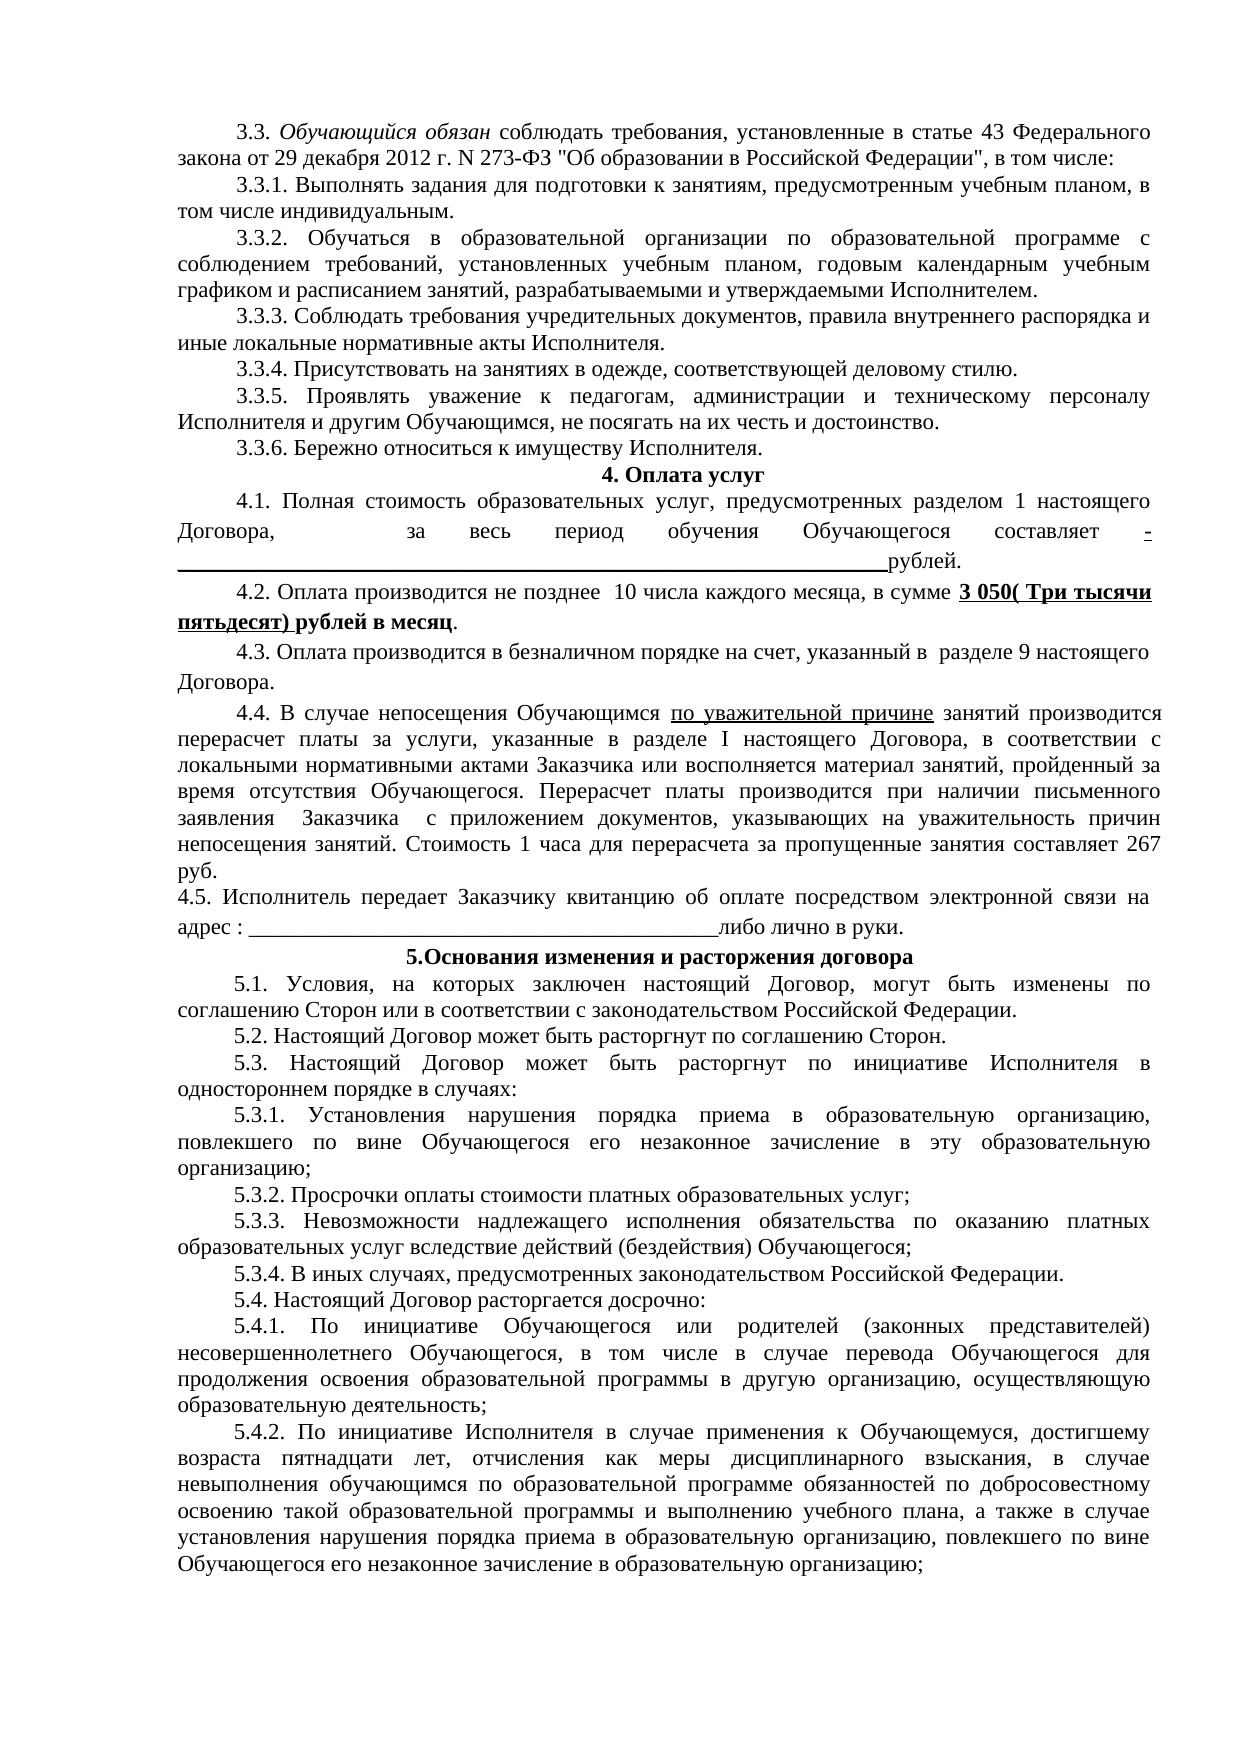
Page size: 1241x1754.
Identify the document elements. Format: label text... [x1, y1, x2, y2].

text 4.4. В случае непосещения Обучающимся по уважительной причине занятий производится перерасчет платы за услуги, указанные в разделе I настоящего Договора, в соответствии с локальными нормативными актами Заказчика или восполняется материал занятий, пройденный за время отсутствия Обучающегося. Перерасчет платы производится при наличии письменного заявления Заказчика с приложением документов, указывающих на уважительность причин непосещения занятий. Стоимость 1 часа для перерасчета за пропущенные занятия составляет 267 руб. [177, 698, 1162, 883]
text 5.3.1. Установления нарушения порядка приема в образовательную организацию, повлекшего по вине Обучающегося его незаконное зачисление в эту образовательную организацию; [177, 1102, 1152, 1181]
text 3.3.1. Выполнять задания для подготовки к занятиям, предусмотренным учебным планом, в том числе индивидуальным. [177, 171, 1152, 223]
text 5.2. Настоящий Договор может быть расторгнут по соглашению Сторон. [177, 1022, 1152, 1049]
text 5.4. Настоящий Договор расторгается досрочно: [177, 1286, 1152, 1312]
text 4.5. Исполнитель передает Заказчику квитанцию об оплате посредством электронной связи на адрес : _________________________________________либо лично в руки. [177, 883, 1152, 939]
text 5.3.2. Просрочки оплаты стоимости платных образовательных услуг; [177, 1181, 1152, 1207]
text 4.1. Полная стоимость образовательных услуг, предусмотренных разделом 1 настоящего Договора, за весь период обучения Обучающегося составляет ______________________________________________________________рублей. [177, 487, 1152, 574]
text 3.3.3. Соблюдать требования учредительных документов, правила внутреннего распорядка и иные локальные нормативные акты Исполнителя. [177, 303, 1152, 355]
text 3.3.2. Обучаться в образовательной организации по образовательной программе с соблюдением требований, установленных учебным планом, годовым календарным учебным графиком и расписанием занятий, разрабатываемыми и утверждаемыми Исполнителем. [177, 223, 1152, 303]
text 4.3. Оплата производится в безналичном порядке на счет, указанный в разделе 9 настоящего Договора. [177, 638, 1152, 695]
text 5.4.2. По инициативе Исполнителя в случае применения к Обучающемуся, достигшему возраста пятнадцати лет, отчисления как меры дисциплинарного взыскания, в случае невыполнения обучающимся по образовательной программе обязанностей по добросовестному освоению такой образовательной программы и выполнению учебного плана, а также в случае установления нарушения порядка приема в образовательную организацию, повлекшего по вине Обучающегося его незаконное зачисление в образовательную организацию; [177, 1418, 1152, 1576]
text 5.3.3. Невозможности надлежащего исполнения обязательства по оказанию платных образовательных услуг вследствие действий (бездействия) Обучающегося; [177, 1207, 1152, 1260]
text 5.3. Настоящий Договор может быть расторгнут по инициативе Исполнителя в одностороннем порядке в случаях: [177, 1049, 1152, 1102]
text 4. Оплата услуг [215, 461, 1152, 487]
text 3.3.6. Бережно относиться к имуществу Исполнителя. [177, 434, 1152, 461]
text 5.4.1. По инициативе Обучающегося или родителей (законных представителей) несовершеннолетнего Обучающегося, в том числе в случае перевода Обучающегося для продолжения освоения образовательной программы в другую организацию, осуществляющую образовательную деятельность; [177, 1312, 1152, 1418]
text 5.1. Условия, на которых заключен настоящий Договор, могут быть изменены по соглашению Сторон или в соответствии с законодательством Российской Федерации. [177, 970, 1152, 1022]
text 3.3.4. Присутствовать на занятиях в одежде, соответствующей деловому стилю. [177, 355, 1152, 382]
text 5.3.4. В иных случаях, предусмотренных законодательством Российской Федерации. [177, 1260, 1152, 1286]
text 4.2. Оплата производится не позднее 10 числа каждого месяца, в сумме 3 050( Три тысячи пятьдесят) рублей в месяц. [177, 578, 1152, 634]
text 3.3.5. Проявлять уважение к педагогам, администрации и техническому персоналу Исполнителя и другим Обучающимся, не посягать на их честь и достоинство. [177, 382, 1152, 434]
text 5.Основания изменения и расторжения договора [177, 943, 1152, 970]
text 3.3. Обучающийся обязан соблюдать требования, установленные в статье 43 Федерального закона от 29 декабря 2012 г. N 273-ФЗ "Об образовании в Российской Федерации", в том числе: [177, 118, 1152, 171]
